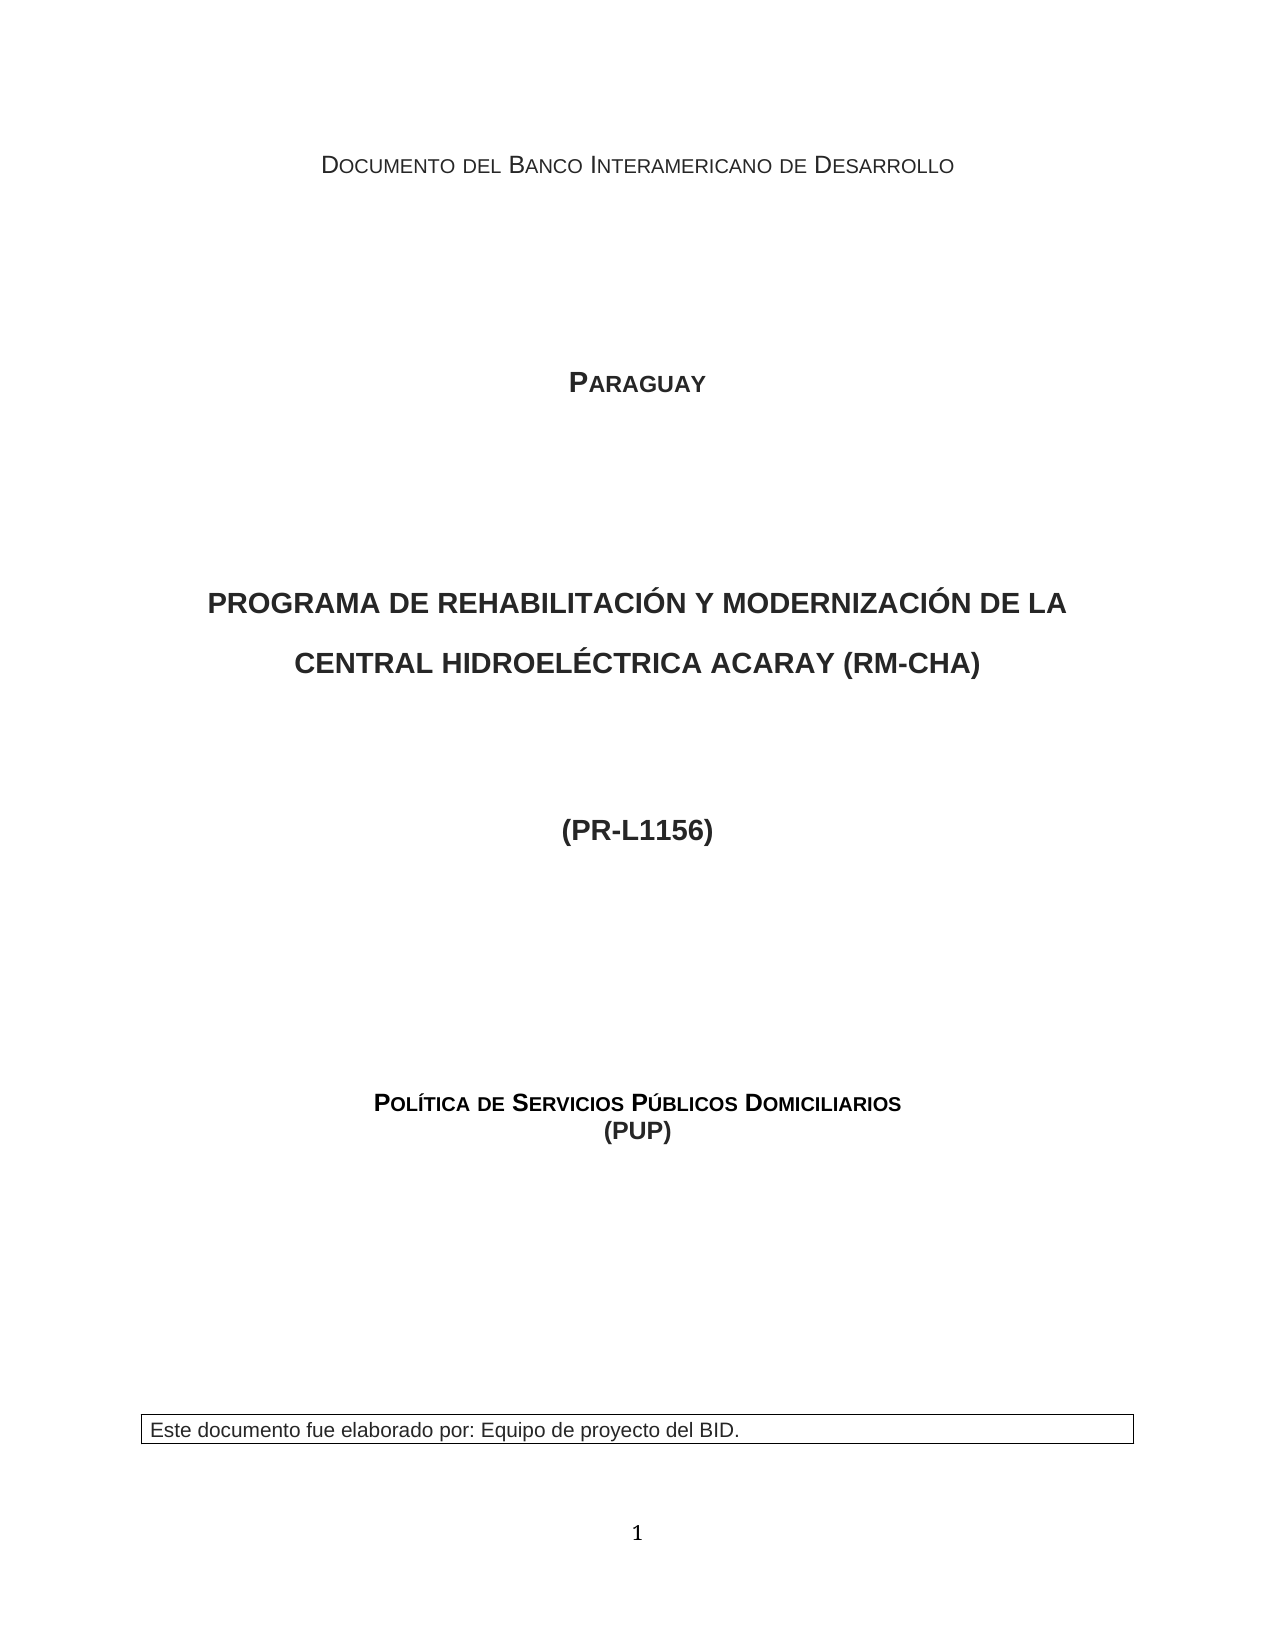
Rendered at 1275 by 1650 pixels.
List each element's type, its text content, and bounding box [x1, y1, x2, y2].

text Paraguay [150, 365, 1125, 399]
text Documento del Banco Interamericano de Desarrollo [150, 150, 1125, 179]
text CENTRAL HIDROELÉCTRICA ACARAY (RM-CHA) [150, 646, 1125, 679]
text PROGRAMA DE REHABILITACIÓN Y MODERNIZACIÓN DE LA [150, 586, 1125, 620]
text (PUP) [150, 1116, 1125, 1145]
text Política de Servicios Públicos Domiciliarios [150, 1088, 1125, 1116]
text (PR-L1156) [150, 813, 1125, 846]
text Este documento fue elaborado por: Equipo de proyecto del BID. [142, 1415, 1133, 1443]
